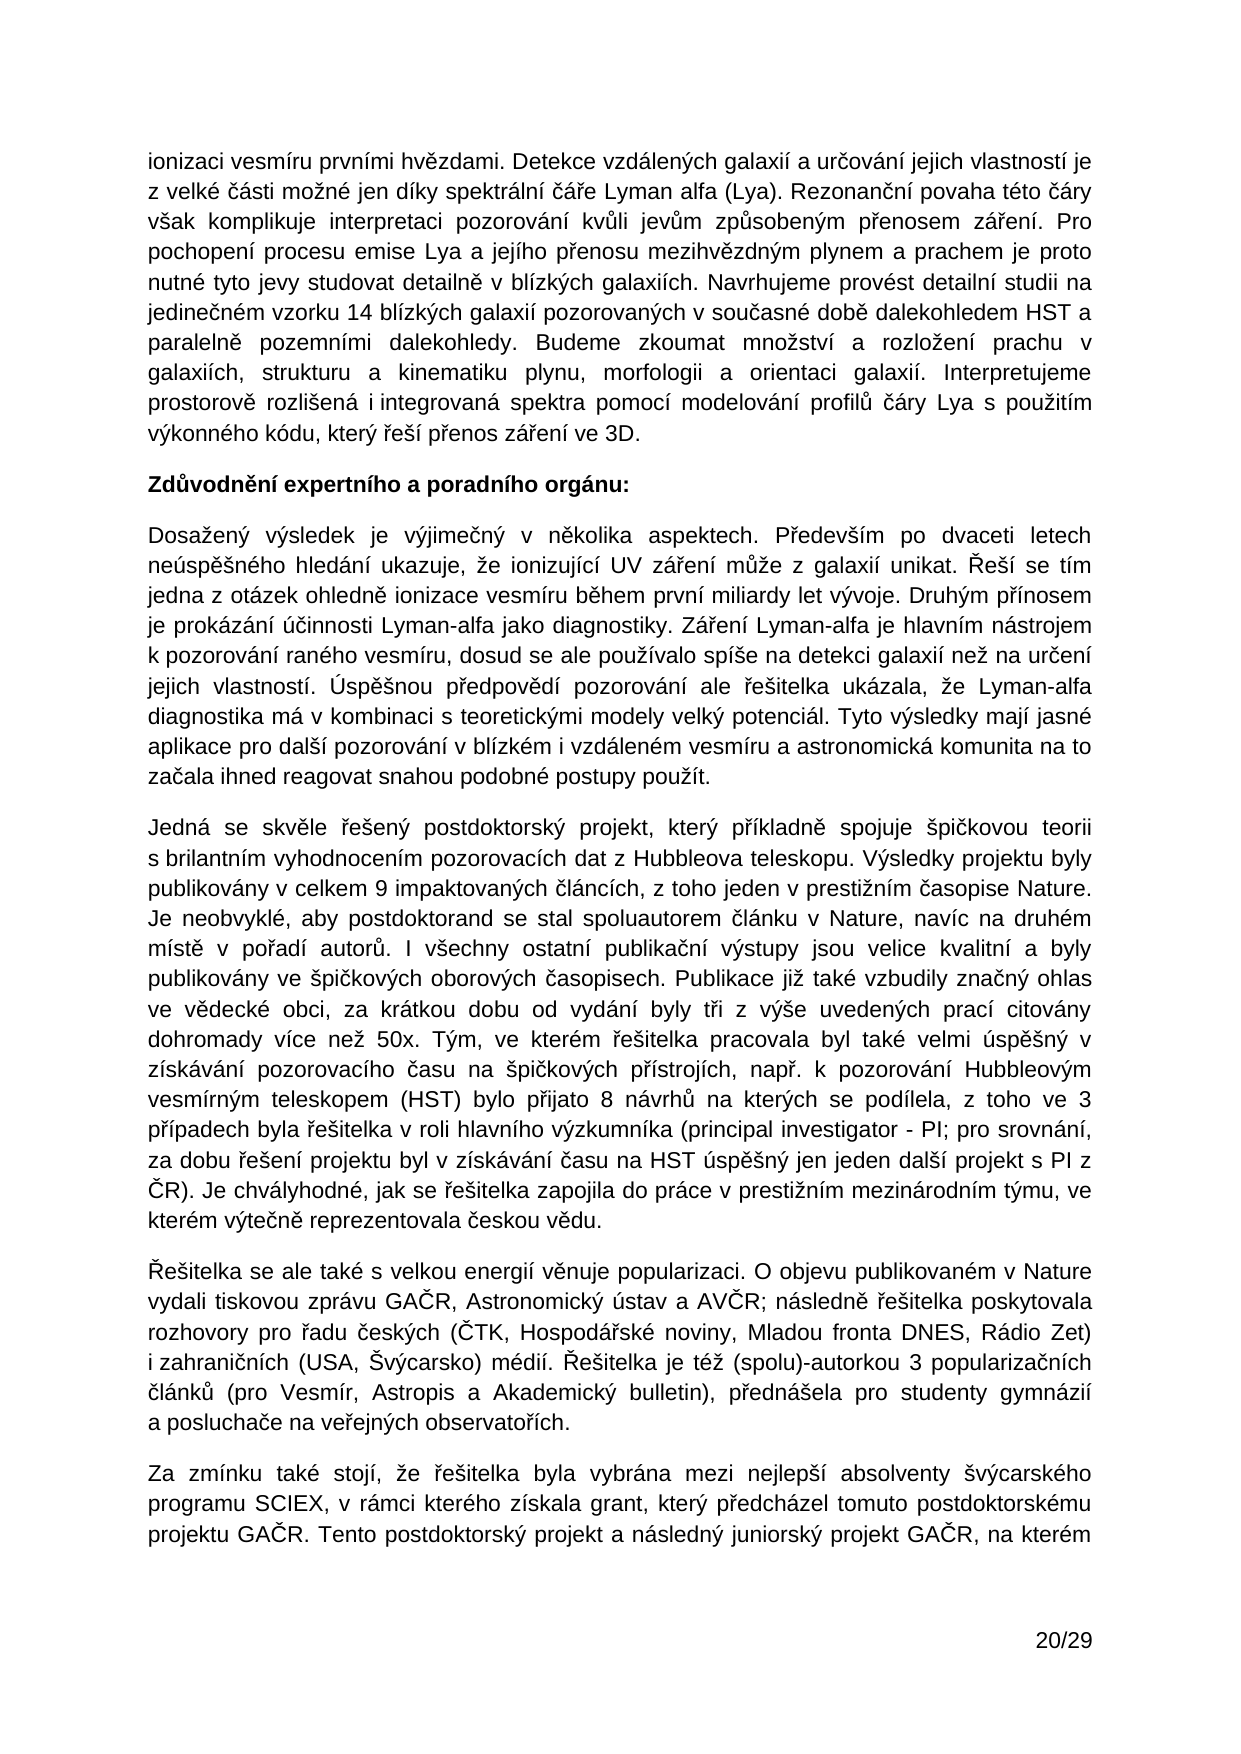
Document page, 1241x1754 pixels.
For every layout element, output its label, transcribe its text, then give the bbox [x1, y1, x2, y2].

text Jedná se skvěle řešený postdoktorský projekt, který příkladně spojuje špičkovou teorii s brilantním vyhodnocením pozorovacích dat z Hubbleova teleskopu. Výsledky projektu byly publikovány v celkem 9 impaktovaných článcích, z toho jeden v prestižním časopise Nature. Je neobvyklé, aby postdoktorand se stal spoluautorem článku v Nature, navíc na druhém místě v pořadí autorů. I všechny ostatní publikační výstupy jsou velice kvalitní a byly publikovány ve špičkových oborových časopisech. Publikace již také vzbudily značný ohlas ve vědecké obci, za krátkou dobu od vydání byly tři z výše uvedených prací citovány dohromady více než 50x. Tým, ve kterém řešitelka pracovala byl také velmi úspěšný v získávání pozorovacího času na špičkových přístrojích, např. k pozorování Hubbleovým vesmírným teleskopem (HST) bylo přijato 8 návrhů na kterých se podílela, z toho ve 3 případech byla řešitelka v roli hlavního výzkumníka (principal investigator - PI; pro srovnání, za dobu řešení projektu byl v získávání času na HST úspěšný jen jeden další projekt s PI z ČR). Je chvályhodné, jak se řešitelka zapojila do práce v prestižním mezinárodním týmu, ve kterém výtečně reprezentovala českou vědu. [148, 814, 1093, 1233]
text Zdůvodnění expertního a poradního orgánu: [148, 471, 1093, 497]
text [148, 148, 1093, 446]
text Řešitelka se ale také s velkou energií věnuje popularizaci. O objevu publikovaném v Nature vydali tiskovou zprávu GAČR, Astronomický ústav a AVČR; následně řešitelka poskytovala rozhovory pro řadu českých (ČTK, Hospodářské noviny, Mladou fronta DNES, Rádio Zet) i zahraničních (USA, Švýcarsko) médií. Řešitelka je též (spolu)-autorkou 3 popularizačních článků (pro Vesmír, Astropis a Akademický bulletin), přednášela pro studenty gymnázií a posluchače na veřejných observatořích. [148, 1258, 1093, 1435]
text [148, 1460, 1093, 1547]
text Dosažený výsledek je výjimečný v několika aspektech. Především po dvaceti letech neúspěšného hledání ukazuje, že ionizující UV záření může z galaxií unikat. Řeší se tím jedna z otázek ohledně ionizace vesmíru během první miliardy let vývoje. Druhým přínosem je prokázání účinnosti Lyman-alfa jako diagnostiky. Záření Lyman-alfa je hlavním nástrojem k pozorování raného vesmíru, dosud se ale používalo spíše na detekci galaxií než na určení jejich vlastností. Úspěšnou předpovědí pozorování ale řešitelka ukázala, že Lyman-alfa diagnostika má v kombinaci s teoretickými modely velký potenciál. Tyto výsledky mají jasné aplikace pro další pozorování v blízkém i vzdáleném vesmíru a astronomická komunita na to začala ihned reagovat snahou podobné postupy použít. [148, 522, 1093, 789]
